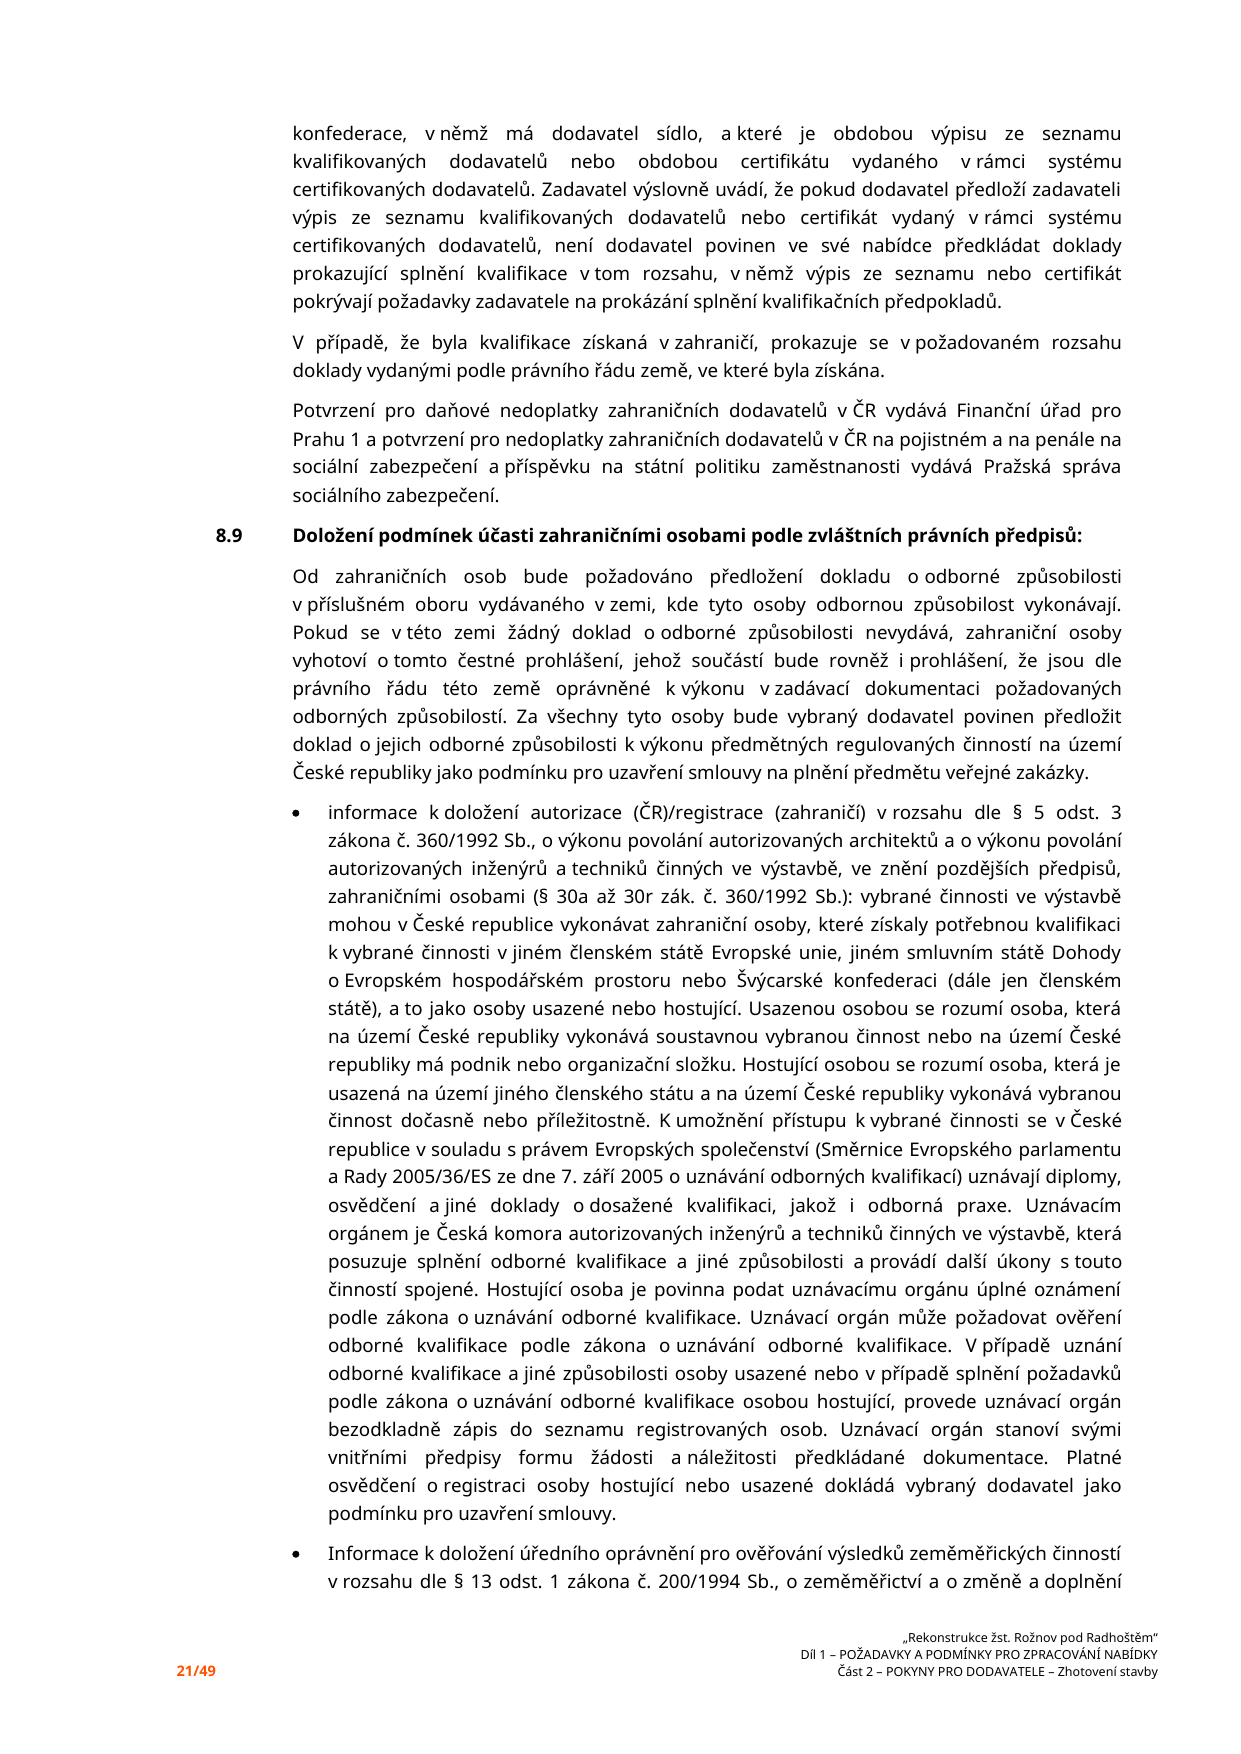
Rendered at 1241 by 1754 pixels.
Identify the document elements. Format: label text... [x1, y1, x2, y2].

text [292, 121, 1122, 314]
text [292, 1541, 1122, 1594]
text informace k doložení autorizace (ČR)/registrace (zahraničí) v rozsahu dle § 5 odst. 3 zákona č. 360/1992 Sb., o výkonu povolání autorizovaných architektů a o výkonu povolání autorizovaných inženýrů a techniků činných ve výstavbě, ve znění pozdějších předpisů, zahraničními osobami (§ 30a až 30r zák. č. 360/1992 Sb.): vybrané činnosti ve výstavbě mohou v České republice vykonávat zahraniční osoby, které získaly potřebnou kvalifikaci k vybrané činnosti v jiném členském státě Evropské unie, jiném smluvním státě Dohody o Evropském hospodářském prostoru nebo Švýcarské konfederaci (dále jen členském státě), a to jako osoby usazené nebo hostující. Usazenou osobou se rozumí osoba, která na území České republiky vykonává soustavnou vybranou činnost nebo na území České republiky má podnik nebo organizační složku. Hostující osobou se rozumí osoba, která je usazená na území jiného členského státu a na území České republiky vykonává vybranou činnost dočasně nebo příležitostně. K umožnění přístupu k vybrané činnosti se v České republice v souladu s právem Evropských společenství (Směrnice Evropského parlamentu a Rady 2005/36/ES ze dne 7. září 2005 o uznávání odborných kvalifikací) uznávají diplomy, osvědčení a jiné doklady o dosažené kvalifikaci, jakož i odborná praxe. Uznávacím orgánem je Česká komora autorizovaných inženýrů a techniků činných ve výstavbě, která posuzuje splnění odborné kvalifikace a jiné způsobilosti a provádí další úkony s touto činností spojené. Hostující osoba je povinna podat uznávacímu orgánu úplné oznámení podle zákona o uznávání odborné kvalifikace. Uznávací orgán může požadovat ověření odborné kvalifikace podle zákona o uznávání odborné kvalifikace. V případě uznání odborné kvalifikace a jiné způsobilosti osoby usazené nebo v případě splnění požadavků podle zákona o uznávání odborné kvalifikace osobou hostující, provede uznávací orgán bezodkladně zápis do seznamu registrovaných osob. Uznávací orgán stanoví svými vnitřními předpisy formu žádosti a náležitosti předkládané dokumentace. Platné osvědčení o registraci osoby hostující nebo usazené dokládá vybraný dodavatel jako podmínku pro uzavření smlouvy. [292, 799, 1122, 1526]
text Doložení podmínek účasti zahraničními osobami podle zvláštních právních předpisů: [216, 522, 1122, 548]
text V případě, že byla kvalifikace získaná v zahraničí, prokazuje se v požadovaném rozsahu doklady vydanými podle právního řádu země, ve které byla získána. [292, 329, 1122, 383]
text Potvrzení pro daňové nedoplatky zahraničních dodavatelů v ČR vydává Finanční úřad pro Prahu 1 a potvrzení pro nedoplatky zahraničních dodavatelů v ČR na pojistném a na penále na sociální zabezpečení a příspěvku na státní politiku zaměstnanosti vydává Pražská správa sociálního zabezpečení. [292, 398, 1122, 507]
text Od zahraničních osob bude požadováno předložení dokladu o odborné způsobilosti v příslušném oboru vydávaného v zemi, kde tyto osoby odbornou způsobilost vykonávají. Pokud se v této zemi žádný doklad o odborné způsobilosti nevydává, zahraniční osoby vyhotoví o tomto čestné prohlášení, jehož součástí bude rovněž i prohlášení, že jsou dle právního řádu této země oprávněné k výkonu v zadávací dokumentaci požadovaných odborných způsobilostí. Za všechny tyto osoby bude vybraný dodavatel povinen předložit doklad o jejich odborné způsobilosti k výkonu předmětných regulovaných činností na území České republiky jako podmínku pro uzavření smlouvy na plnění předmětu veřejné zakázky. [292, 563, 1122, 784]
